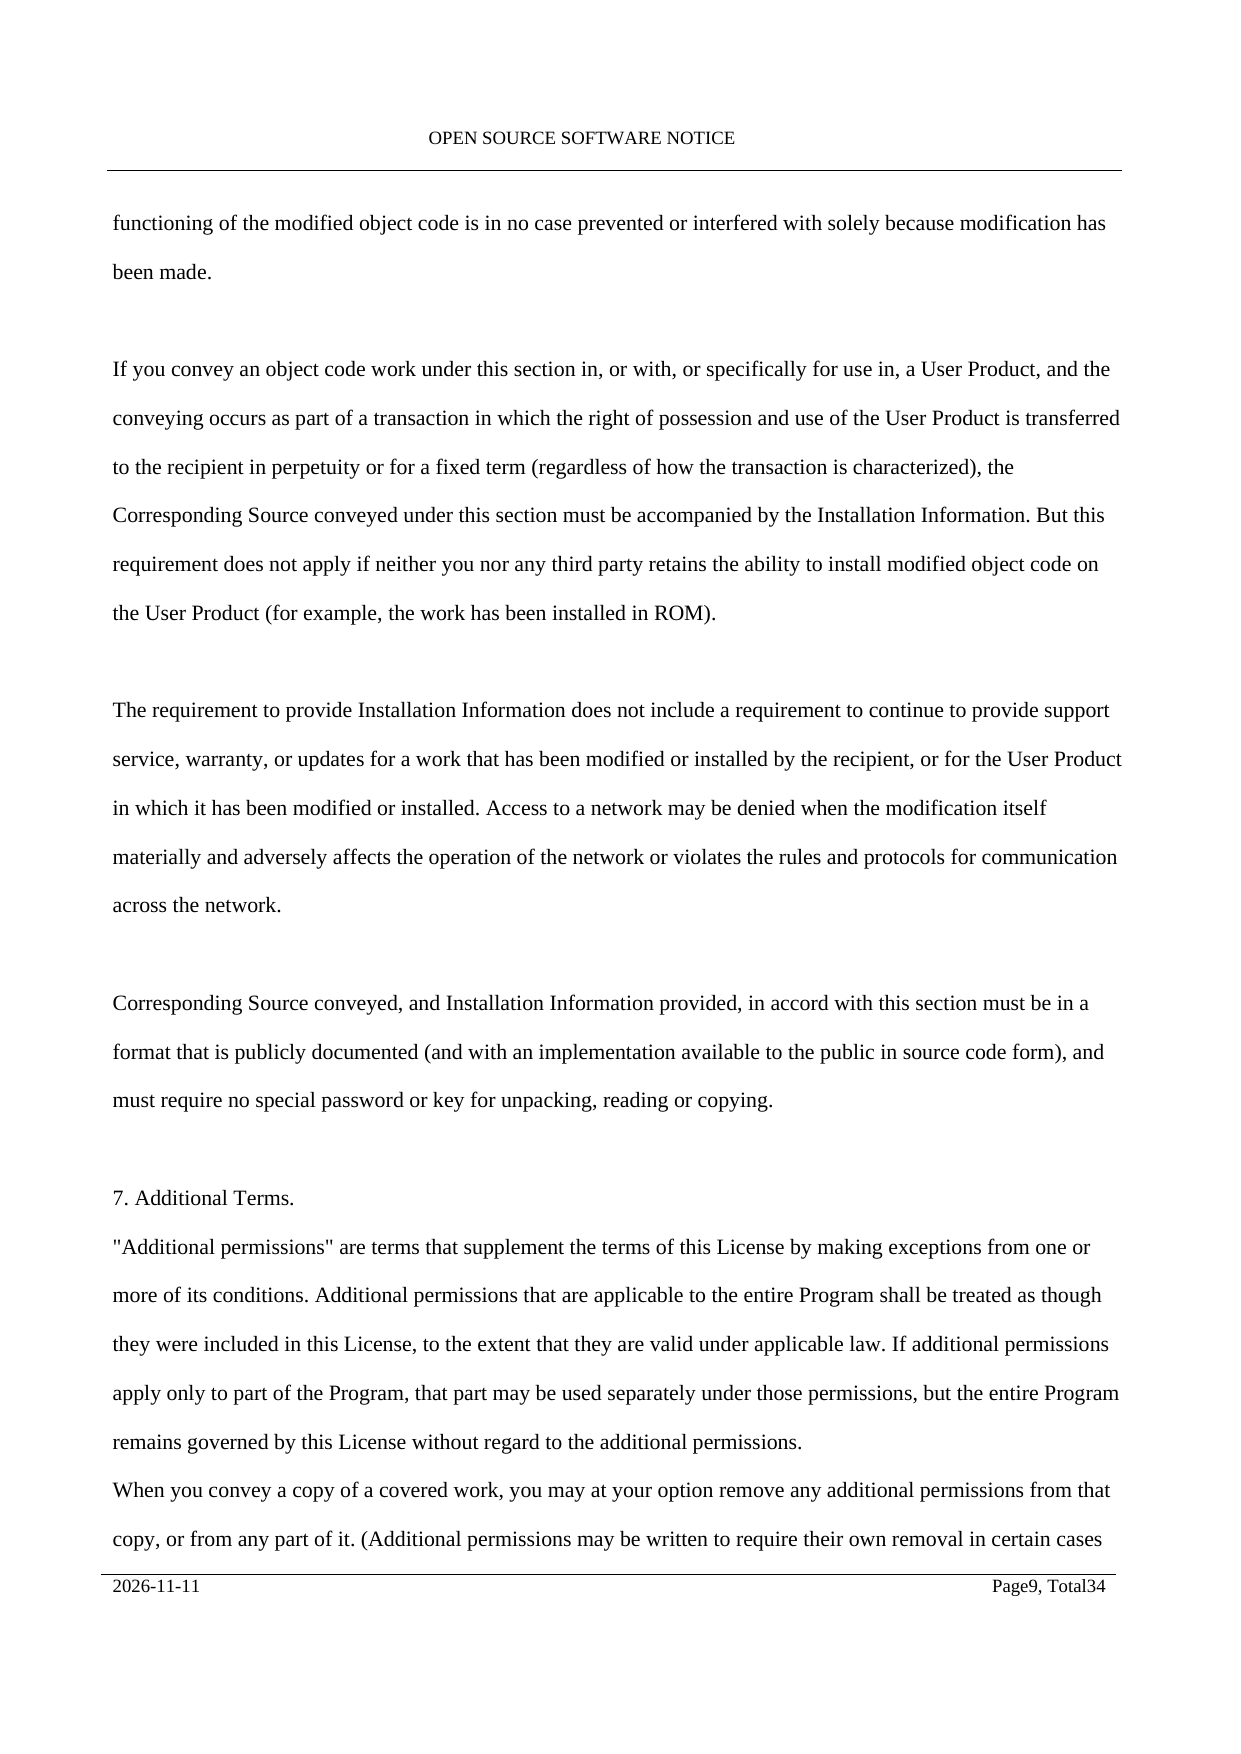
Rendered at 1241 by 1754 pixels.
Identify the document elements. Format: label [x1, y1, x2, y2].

text [112, 206, 1128, 1555]
